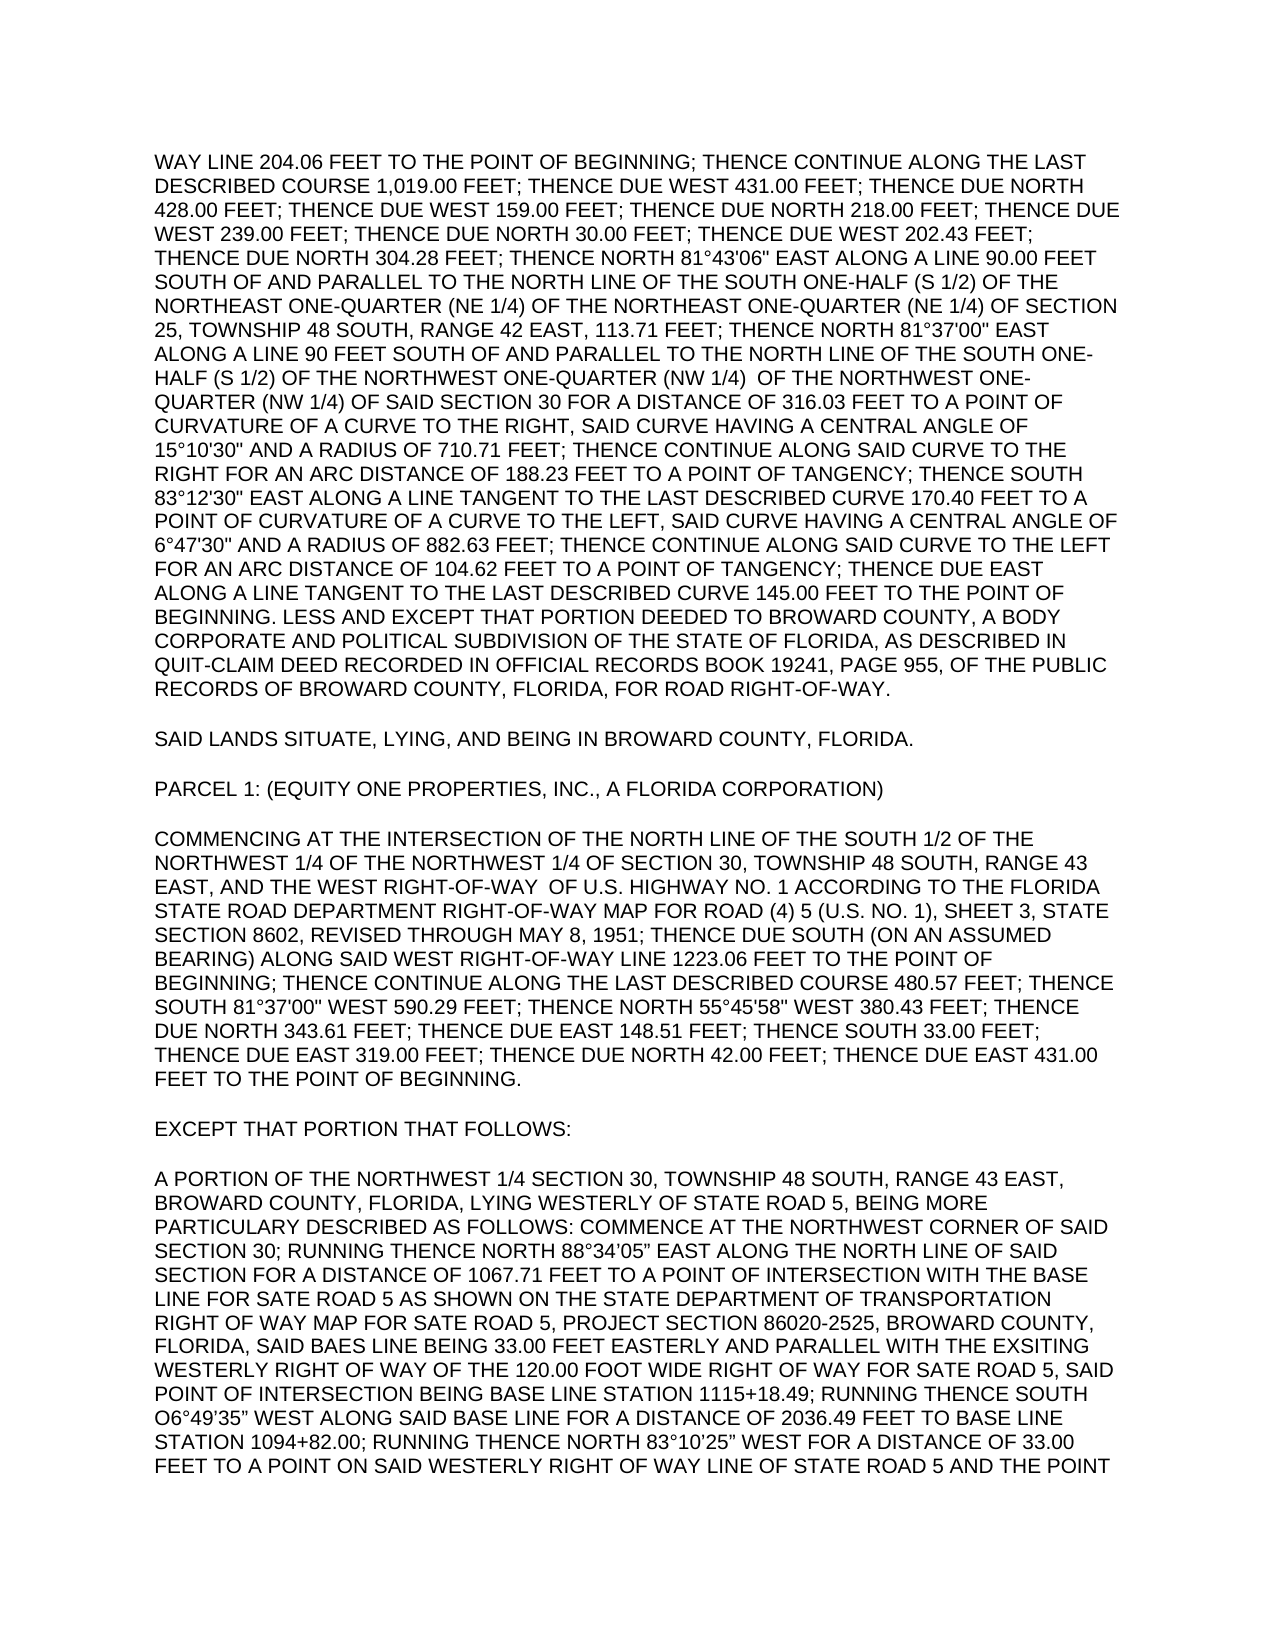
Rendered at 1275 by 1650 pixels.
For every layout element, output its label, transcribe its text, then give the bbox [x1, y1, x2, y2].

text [154, 1167, 1121, 1478]
text EXCEPT THAT PORTION THAT FOLLOWS: [154, 1117, 1121, 1141]
text PARCEL 1: (EQUITY ONE PROPERTIES, INC., A FLORIDA CORPORATION) [154, 777, 1121, 801]
text SAID LANDS SITUATE, LYING, AND BEING IN BROWARD COUNTY, FLORIDA. [154, 727, 1121, 751]
text COMMENCING AT THE INTERSECTION OF THE NORTH LINE OF THE SOUTH 1/2 OF THE NORTHWEST 1/4 OF THE NORTHWEST 1/4 OF SECTION 30, TOWNSHIP 48 SOUTH, RANGE 43 EAST, AND THE WEST RIGHT-OF-WAY OF U.S. HIGHWAY NO. 1 ACCORDING TO THE FLORIDA STATE ROAD DEPARTMENT RIGHT-OF-WAY MAP FOR ROAD (4) 5 (U.S. NO. 1), SHEET 3, STATE SECTION 8602, REVISED THROUGH MAY 8, 1951; THENCE DUE SOUTH (ON AN ASSUMED BEARING) ALONG SAID WEST RIGHT-OF-WAY LINE 1223.06 FEET TO THE POINT OF BEGINNING; THENCE CONTINUE ALONG THE LAST DESCRIBED COURSE 480.57 FEET; THENCE SOUTH 81°37'00" WEST 590.29 FEET; THENCE NORTH 55°45'58" WEST 380.43 FEET; THENCE DUE NORTH 343.61 FEET; THENCE DUE EAST 148.51 FEET; THENCE SOUTH 33.00 FEET; THENCE DUE EAST 319.00 FEET; THENCE DUE NORTH 42.00 FEET; THENCE DUE EAST 431.00 FEET TO THE POINT OF BEGINNING. [154, 827, 1121, 1091]
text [154, 150, 1121, 701]
